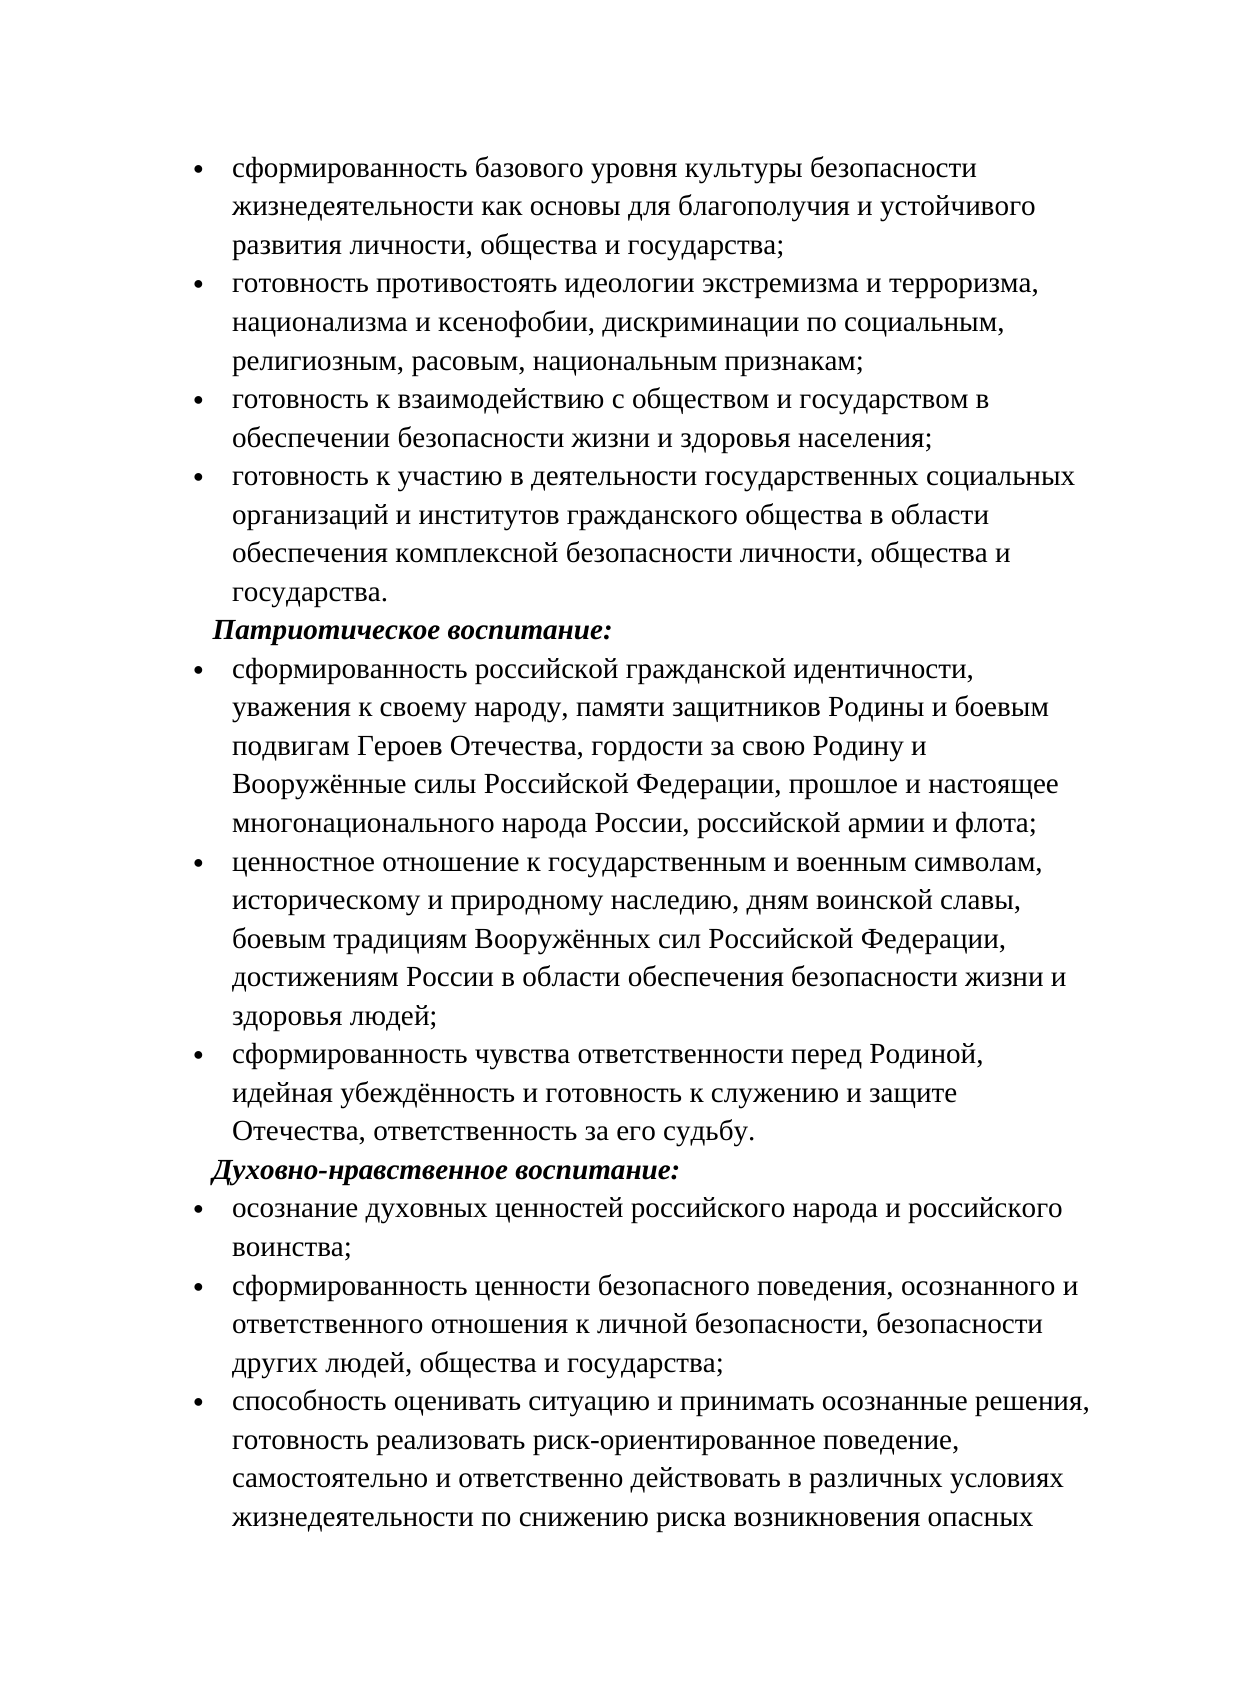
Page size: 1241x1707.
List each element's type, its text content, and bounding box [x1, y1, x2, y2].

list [194, 1383, 1090, 1532]
list готовность к взаимодействию с обществом и государством в обеспечении безопасности жизни и здоровья населения; [194, 381, 1090, 453]
list ценностное отношение к государственным и военным символам, историческому и природному наследию, дням воинской славы, боевым традициям Вооружённых сил Российской Федерации, достижениям России в области обеспечения безопасности жизни и здоровья людей; [194, 844, 1090, 1031]
list сформированность ценности безопасного поведения, осознанного и ответственного отношения к личной безопасности, безопасности других людей, общества и государства; [194, 1268, 1090, 1378]
text Духовно-нравственное воспитание: [150, 1152, 1090, 1186]
text Патриотическое воспитание: [150, 612, 1090, 646]
list сформированность чувства ответственности перед Родиной, идейная убеждённость и готовность к служению и защите Отечества, ответственность за его судьбу. [194, 1036, 1090, 1147]
list осознание духовных ценностей российского народа и российского воинства; [194, 1191, 1090, 1263]
list готовность противостоять идеологии экстремизма и терроризма, национализма и ксенофобии, дискриминации по социальным, религиозным, расовым, национальным признакам; [194, 266, 1090, 376]
list сформированность базового уровня культуры безопасности жизнедеятельности как основы для благополучия и устойчивого развития личности, общества и государства; [194, 150, 1090, 261]
list сформированность российской гражданской идентичности, уважения к своему народу, памяти защитников Родины и боевым подвигам Героев Отечества, гордости за свою Родину и Вооружённые силы Российской Федерации, прошлое и настоящее многонационального народа России, российской армии и флота; [194, 651, 1090, 839]
list готовность к участию в деятельности государственных социальных организаций и институтов гражданского общества в области обеспечения комплексной безопасности личности, общества и государства. [194, 458, 1090, 607]
